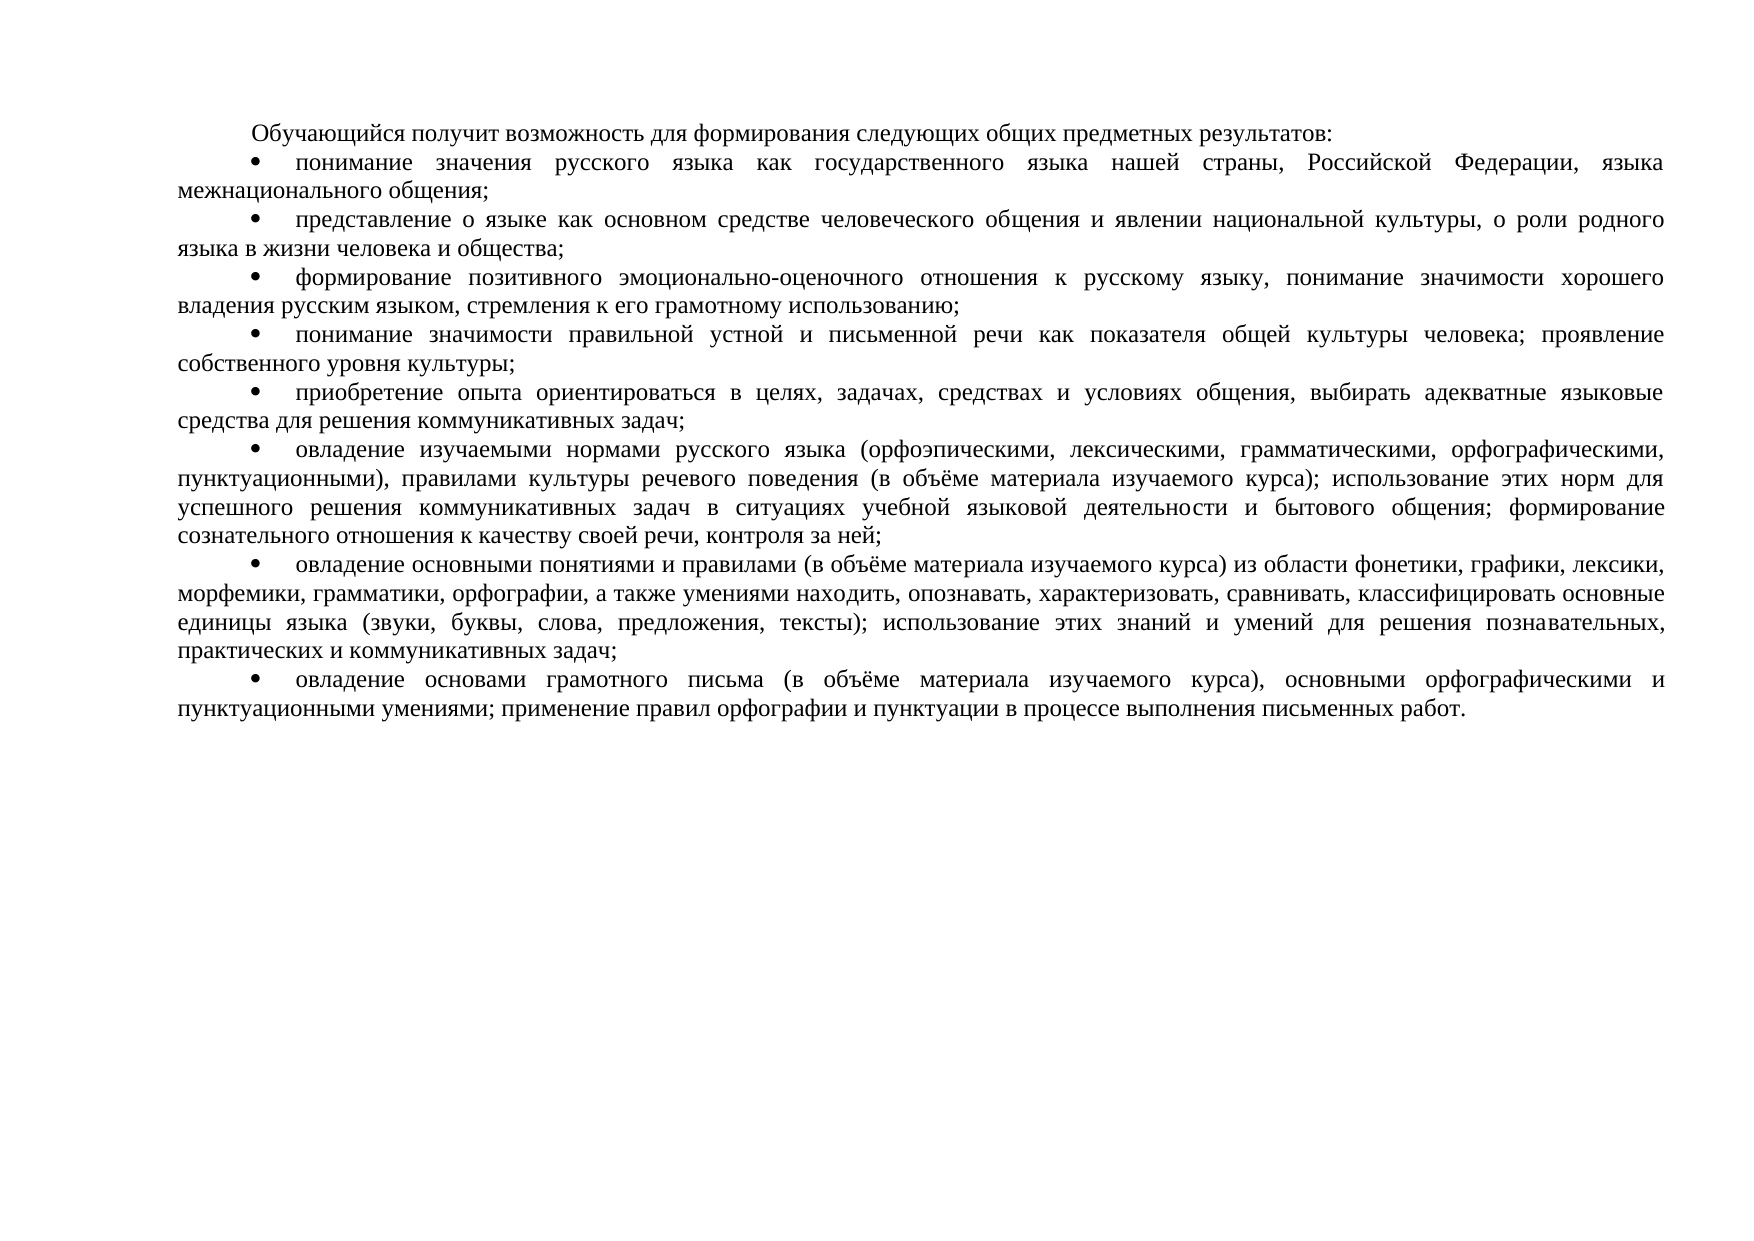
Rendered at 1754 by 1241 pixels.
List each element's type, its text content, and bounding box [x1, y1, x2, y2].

list приобретение опыта ориентироваться в целях, задачах, средствах и условиях общения, выбирать адекватные языковые средства для решения коммуникативных задач; [177, 377, 1665, 434]
list овладение основными понятиями и правилами (в объёме материала изучаемого курса) из области фонетики, графики, лексики, морфемики, грамматики, орфографии, а также умениями находить, опознавать, характеризовать, сравнивать, классифицировать основные единицы языка (звуки, буквы, слова, предложения, тексты); использование этих знаний и умений для решения познавательных, практических и коммуникативных задач; [177, 549, 1665, 664]
list овладение основами грамотного письма (в объёме материала изучаемого курса), основными орфографическими и пунктуационными умениями; применение правил орфографии и пунктуации в процессе выполнения письменных работ. [177, 664, 1665, 722]
list формирование позитивного эмоционально-оценочного отношения к русскому языку, понимание значимости хорошего владения русским языком, стремления к его грамотному использованию; [177, 262, 1665, 319]
text Обучающийся получит возможность для формирования следующих общих предметных результатов: [177, 118, 1665, 147]
list овладение изучаемыми нормами русского языка (орфоэпическими, лексическими, грамматическими, орфографическими, пунктуационными), правилами культуры речевого поведения (в объёме материала изучаемого курса); использование этих норм для успешного решения коммуникативных задач в ситуациях учебной языковой деятельности и бытового общения; формирование сознательного отношения к качеству своей речи, контроля за ней; [177, 434, 1665, 549]
list представление о языке как основном средстве человеческого общения и явлении национальной культуры, о роли родного языка в жизни человека и общества; [177, 204, 1665, 262]
list понимание значения русского языка как государственного языка нашей страны, Российской Федерации, языка межнационального общения; [177, 147, 1665, 204]
list понимание значимости правильной устной и письменной речи как показателя общей культуры человека; проявление собственного уровня культуры; [177, 319, 1665, 377]
